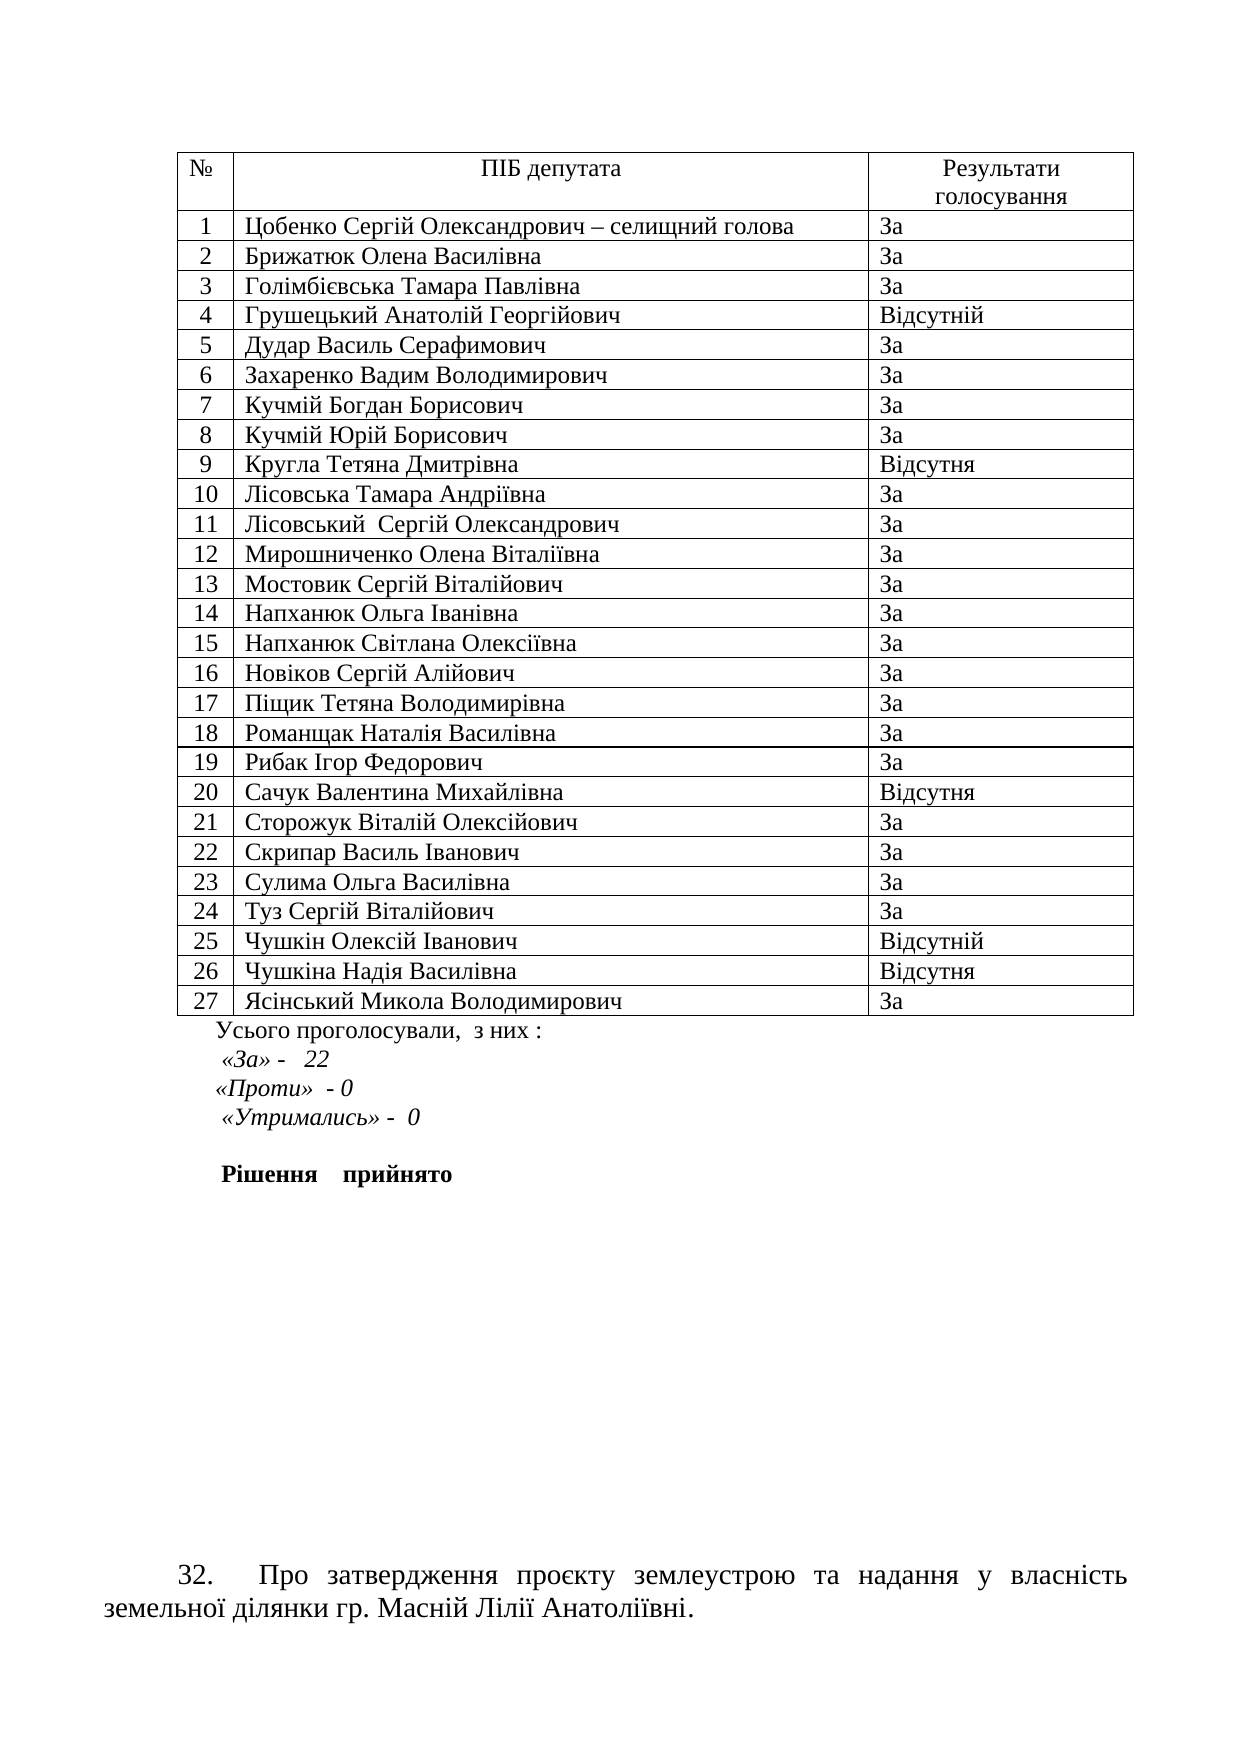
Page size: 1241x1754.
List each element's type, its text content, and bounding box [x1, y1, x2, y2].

list Рішення прийнято [215, 1159, 1152, 1188]
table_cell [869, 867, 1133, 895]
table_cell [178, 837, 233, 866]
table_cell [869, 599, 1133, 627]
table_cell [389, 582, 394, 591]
list Про затвердження проєкту землеустрою та надання у власність земельної ділянки гр. Масній Лілії Анатоліївні. [103, 1557, 1128, 1624]
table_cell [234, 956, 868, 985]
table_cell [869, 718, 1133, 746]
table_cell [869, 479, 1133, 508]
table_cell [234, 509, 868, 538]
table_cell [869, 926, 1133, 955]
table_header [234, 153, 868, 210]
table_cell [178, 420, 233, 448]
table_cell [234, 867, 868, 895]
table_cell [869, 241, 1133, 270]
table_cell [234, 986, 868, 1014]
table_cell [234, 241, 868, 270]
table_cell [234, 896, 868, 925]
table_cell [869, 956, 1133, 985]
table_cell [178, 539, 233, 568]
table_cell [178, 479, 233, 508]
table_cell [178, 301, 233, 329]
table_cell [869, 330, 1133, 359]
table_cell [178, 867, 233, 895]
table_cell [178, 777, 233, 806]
list «Утримались» - 0 [215, 1102, 1152, 1131]
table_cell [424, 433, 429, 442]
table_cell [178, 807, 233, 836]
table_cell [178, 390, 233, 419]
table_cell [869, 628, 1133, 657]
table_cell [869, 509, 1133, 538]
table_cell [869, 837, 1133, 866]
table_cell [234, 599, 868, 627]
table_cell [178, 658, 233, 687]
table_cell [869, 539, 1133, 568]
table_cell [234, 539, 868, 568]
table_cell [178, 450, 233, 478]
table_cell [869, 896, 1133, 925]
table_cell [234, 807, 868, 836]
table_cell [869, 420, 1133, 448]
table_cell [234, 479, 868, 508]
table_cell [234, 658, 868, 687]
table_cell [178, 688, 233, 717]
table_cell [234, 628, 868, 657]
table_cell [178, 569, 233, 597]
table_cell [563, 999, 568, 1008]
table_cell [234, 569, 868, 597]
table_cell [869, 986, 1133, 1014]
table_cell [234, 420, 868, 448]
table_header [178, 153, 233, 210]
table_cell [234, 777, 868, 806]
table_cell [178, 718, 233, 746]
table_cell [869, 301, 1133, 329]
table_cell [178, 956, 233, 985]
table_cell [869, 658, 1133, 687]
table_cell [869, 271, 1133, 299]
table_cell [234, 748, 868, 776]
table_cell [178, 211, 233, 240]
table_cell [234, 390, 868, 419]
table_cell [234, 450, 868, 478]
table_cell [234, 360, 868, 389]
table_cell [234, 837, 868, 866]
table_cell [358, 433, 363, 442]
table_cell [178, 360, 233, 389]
list «Проти» - 0 [215, 1073, 1152, 1102]
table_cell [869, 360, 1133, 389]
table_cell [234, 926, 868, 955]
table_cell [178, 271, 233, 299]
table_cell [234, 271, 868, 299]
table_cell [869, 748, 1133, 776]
list «За» - 22 [215, 1044, 1152, 1073]
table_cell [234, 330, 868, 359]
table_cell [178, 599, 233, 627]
list Усього проголосували, з них : [215, 1016, 1152, 1044]
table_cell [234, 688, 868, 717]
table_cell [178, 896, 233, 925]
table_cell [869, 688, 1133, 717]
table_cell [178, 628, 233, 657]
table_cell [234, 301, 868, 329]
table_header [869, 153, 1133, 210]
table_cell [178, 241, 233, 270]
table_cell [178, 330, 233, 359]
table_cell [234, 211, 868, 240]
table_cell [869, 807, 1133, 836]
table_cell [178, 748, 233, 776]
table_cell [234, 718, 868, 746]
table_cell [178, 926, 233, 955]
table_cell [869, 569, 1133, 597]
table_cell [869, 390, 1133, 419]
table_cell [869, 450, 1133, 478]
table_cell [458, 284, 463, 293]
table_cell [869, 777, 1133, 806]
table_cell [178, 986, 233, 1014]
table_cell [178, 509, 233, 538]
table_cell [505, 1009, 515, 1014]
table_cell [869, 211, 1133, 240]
